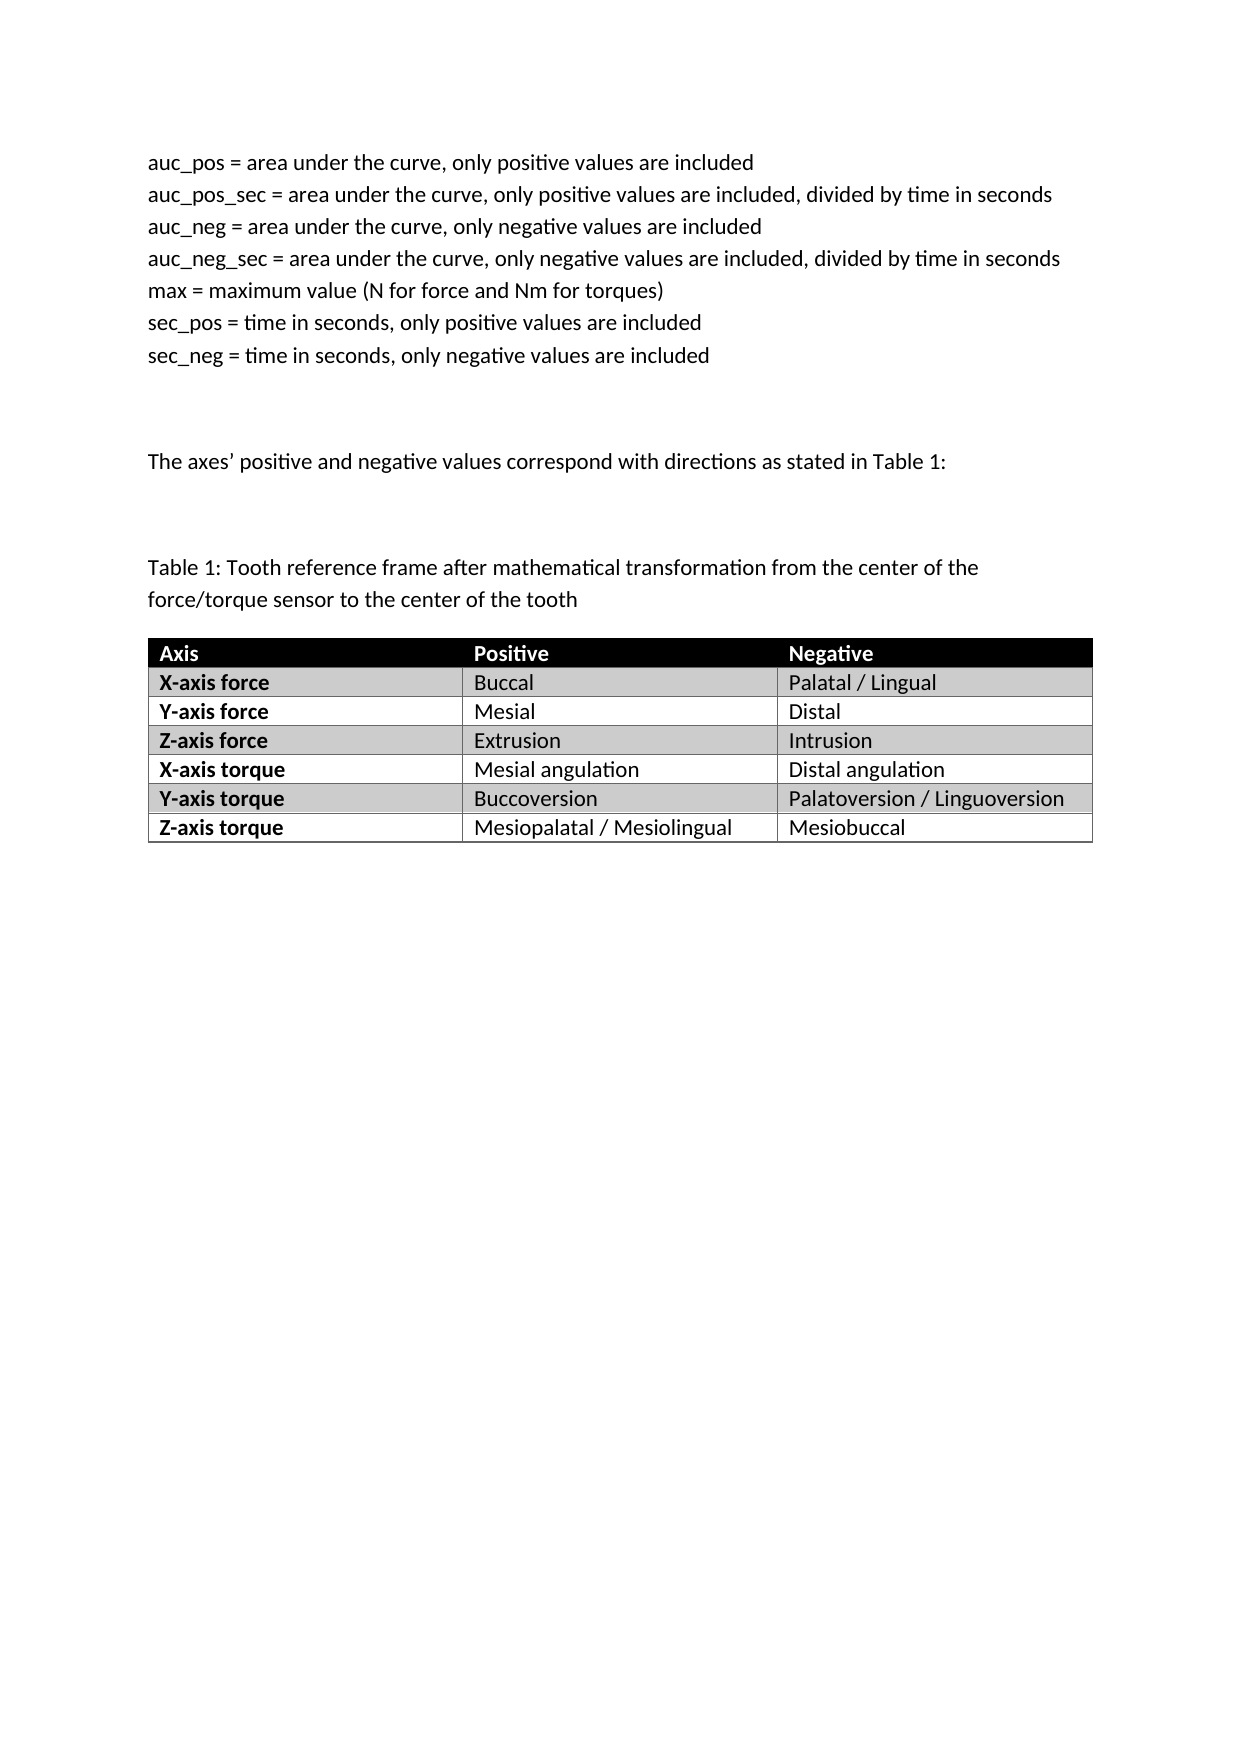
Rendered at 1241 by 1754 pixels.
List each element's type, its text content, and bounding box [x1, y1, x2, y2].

table_cell Palatoversion / Linguoversion [778, 784, 1092, 812]
table_header Positive [463, 639, 777, 667]
table_cell Z-axis torque [149, 814, 462, 841]
table_cell Palatal / Lingual [778, 668, 1092, 696]
table_cell Y-axis force [149, 697, 462, 725]
table_cell Mesial angulation [463, 755, 777, 783]
table_cell X-axis torque [149, 755, 462, 783]
table_cell Buccal [463, 668, 777, 696]
table_cell Mesial [463, 697, 777, 725]
text The axes’ positive and negative values correspond with directions as stated in Table 1: [148, 447, 1093, 475]
table_cell Extrusion [463, 726, 777, 754]
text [148, 148, 1093, 369]
table_cell Distal [778, 697, 1092, 725]
table_cell X-axis force [149, 668, 462, 696]
table_cell Mesiobuccal [778, 814, 1092, 841]
table_header Negative [778, 639, 1092, 667]
table_cell Z-axis force [149, 726, 462, 754]
table_cell Intrusion [778, 726, 1092, 754]
table_header Axis [149, 639, 462, 667]
table_cell Mesiopalatal / Mesiolingual [463, 814, 777, 841]
table_cell Distal angulation [778, 755, 1092, 783]
text Table 1: Tooth reference frame after mathematical transformation from the center of the force/torque sensor to the center of the tooth [148, 553, 1093, 613]
table_cell Buccoversion [463, 784, 777, 812]
table_cell Y-axis torque [149, 784, 462, 812]
